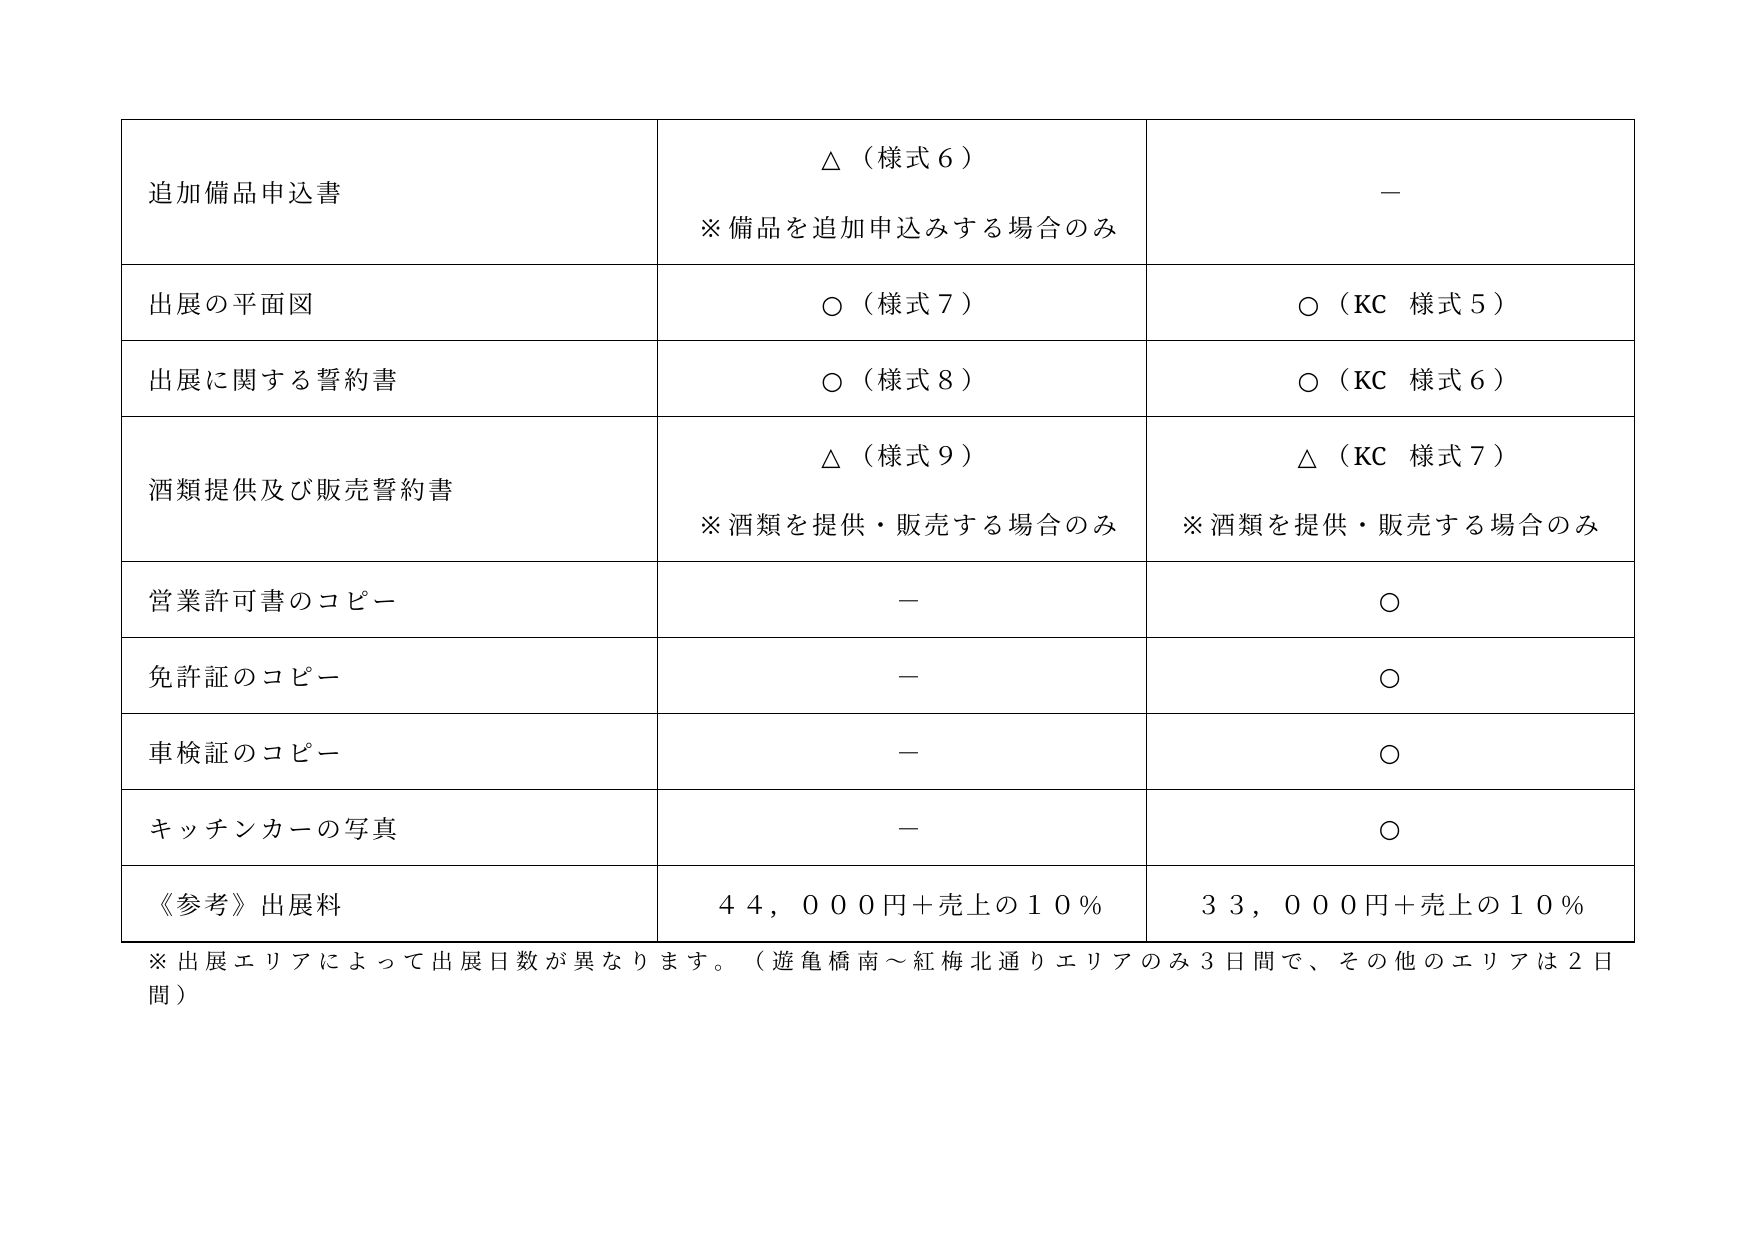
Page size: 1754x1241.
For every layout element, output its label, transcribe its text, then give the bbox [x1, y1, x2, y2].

table_cell 出展の平面図 [122, 265, 657, 340]
table_cell 車検証のコピー [122, 714, 657, 789]
table_cell 免許証のコピー [122, 638, 657, 713]
table_cell ○ [1147, 638, 1634, 713]
table_cell ３３,０００円＋売上の１０％ [1147, 866, 1634, 941]
table_cell △（様式６） ※備品を追加申込みする場合のみ [658, 120, 1146, 264]
table_cell 出展に関する誓約書 [122, 341, 657, 416]
table_cell △（様式９） ※酒類を提供・販売する場合のみ [658, 417, 1146, 561]
table_cell － [658, 562, 1146, 637]
table_cell ○（KC様式５） [1147, 265, 1634, 340]
table_cell 酒類提供及び販売誓約書 [122, 417, 657, 561]
table_cell ○（様式７） [658, 265, 1146, 340]
table_cell 営業許可書のコピー [122, 562, 657, 637]
table_cell － [658, 714, 1146, 789]
table_cell ○（KC様式６） [1147, 341, 1634, 416]
table_cell 《参考》出展料 [122, 866, 657, 941]
table_cell ○ [1147, 562, 1634, 637]
table_cell － [658, 638, 1146, 713]
table_cell － [1147, 120, 1634, 264]
text ※出展エリアによって出展日数が異なります。（遊亀橋南～紅梅北通りエリアのみ３日間で、その他のエリアは２日間） [132, 943, 1622, 1012]
table_cell ４４,０００円＋売上の１０％ [658, 866, 1146, 941]
table_cell キッチンカーの写真 [122, 790, 657, 865]
table_cell 追加備品申込書 [122, 120, 657, 264]
table_cell － [658, 790, 1146, 865]
table_cell ○ [1147, 714, 1634, 789]
table_cell △（KC様式７） ※酒類を提供・販売する場合のみ [1147, 417, 1634, 561]
table_cell ○ [1147, 790, 1634, 865]
table_cell ○（様式８） [658, 341, 1146, 416]
